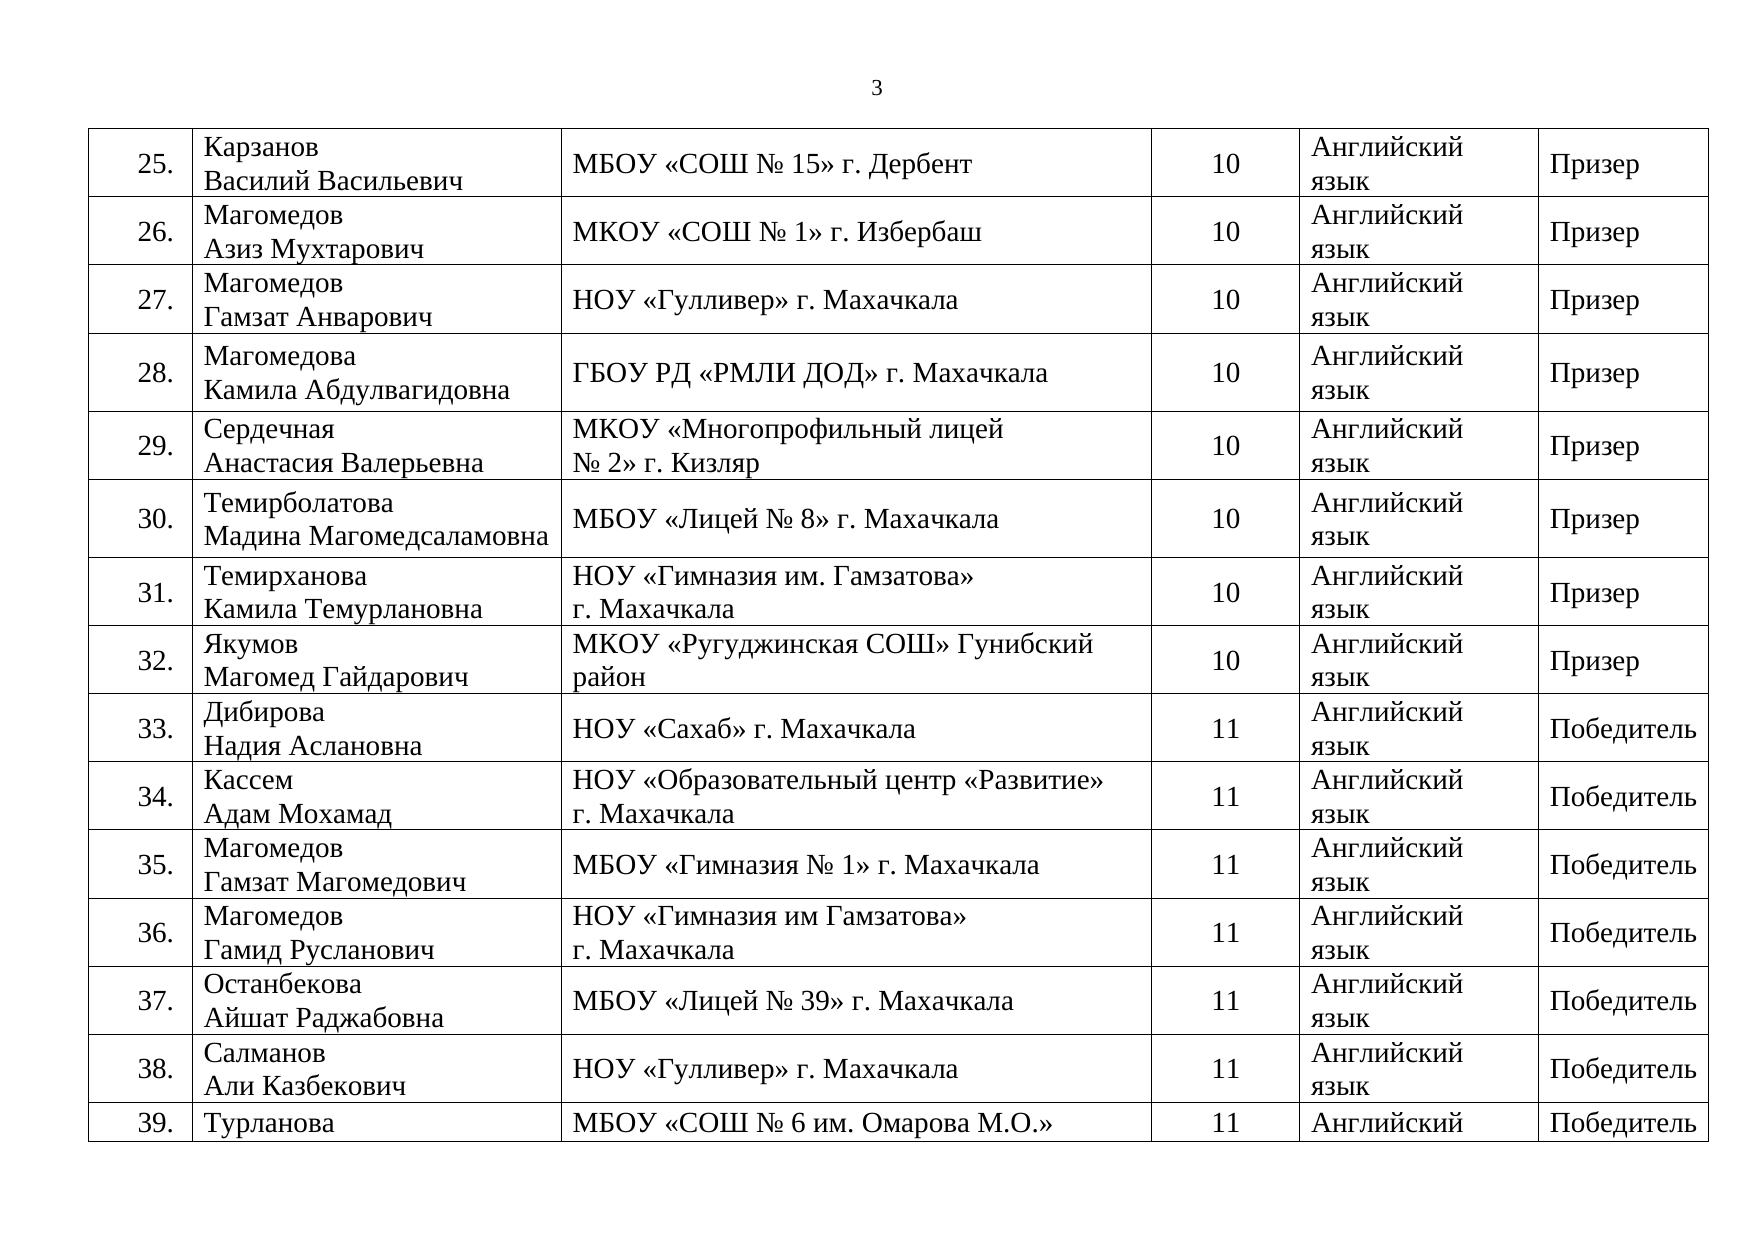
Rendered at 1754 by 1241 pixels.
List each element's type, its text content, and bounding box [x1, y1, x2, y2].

table_cell [89, 967, 192, 1034]
table_cell Английский язык [1300, 626, 1538, 693]
table_cell [89, 197, 192, 264]
table_cell 10 [1152, 265, 1299, 332]
table_cell 10 [1152, 197, 1299, 264]
table_cell 11 [1152, 830, 1299, 897]
table_cell Призер [1539, 334, 1708, 411]
table_cell Магомедов Гамид Русланович [193, 899, 561, 966]
table_cell Магомедов Гамзат Магомедович [193, 830, 561, 897]
table_cell 10 [1152, 558, 1299, 625]
table_cell Английский язык [1300, 334, 1538, 411]
table_cell Английский язык [1300, 558, 1538, 625]
table_cell [89, 558, 192, 625]
table_cell [89, 412, 192, 479]
table_cell Английский язык [1300, 197, 1538, 264]
table_cell [89, 334, 192, 411]
table_cell Победитель [1539, 762, 1708, 829]
table_cell МБОУ «СОШ № 15» г. Дербент [562, 129, 1151, 196]
table_cell 11 [1152, 694, 1299, 761]
table_cell 10 [1152, 334, 1299, 411]
table_cell [89, 626, 192, 693]
table_cell Английский язык [1300, 265, 1538, 332]
table_cell Английский язык [1300, 412, 1538, 479]
table_cell 11 [1152, 899, 1299, 966]
table_cell Английский язык [1300, 480, 1538, 557]
table_cell МКОУ «СОШ № 1» г. Избербаш [562, 197, 1151, 264]
table_cell [89, 265, 192, 332]
table_cell Сердечная Анастасия Валерьевна [193, 412, 561, 479]
table_cell Английский язык [1300, 967, 1538, 1034]
table_cell Дибирова Надия Аслановна [193, 694, 561, 761]
table_cell [89, 480, 192, 557]
table_cell МБОУ «Лицей № 39» г. Махачкала [562, 967, 1151, 1034]
table_cell Якумов Магомед Гайдарович [193, 626, 561, 693]
table_cell Победитель [1539, 1103, 1708, 1141]
table_cell НОУ «Образовательный центр «Развитие» г. Махачкала [562, 762, 1151, 829]
table_cell Магомедов Азиз Мухтарович [193, 197, 561, 264]
table_cell Призер [1539, 265, 1708, 332]
table_cell [89, 1103, 192, 1141]
table_cell Салманов Али Казбекович [193, 1035, 561, 1102]
table_cell НОУ «Гулливер» г. Махачкала [562, 1035, 1151, 1102]
table_cell [89, 1035, 192, 1102]
table_cell Английский язык [1300, 1035, 1538, 1102]
table_cell МБОУ «Лицей № 8» г. Махачкала [562, 480, 1151, 557]
table_cell ГБОУ РД «РМЛИ ДОД» г. Махачкала [562, 334, 1151, 411]
table_cell [89, 129, 192, 196]
table_cell Английский язык [1300, 899, 1538, 966]
table_cell Останбекова Айшат Раджабовна [193, 967, 561, 1034]
table_cell Английский язык [1300, 830, 1538, 897]
table_cell Победитель [1539, 899, 1708, 966]
table_cell Победитель [1539, 830, 1708, 897]
table_cell Кассем Адам Мохамад [193, 762, 561, 829]
table_cell [89, 899, 192, 966]
table_cell Призер [1539, 129, 1708, 196]
table_cell 11 [1152, 1103, 1299, 1141]
table_cell [89, 694, 192, 761]
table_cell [193, 1103, 561, 1141]
table_cell 10 [1152, 480, 1299, 557]
table_cell НОУ «Сахаб» г. Махачкала [562, 694, 1151, 761]
table_cell НОУ «Гимназия им Гамзатова» г. Махачкала [562, 899, 1151, 966]
table_cell Карзанов Василий Васильевич [193, 129, 561, 196]
table_cell НОУ «Гимназия им. Гамзатова» г. Махачкала [562, 558, 1151, 625]
table_cell [89, 830, 192, 897]
table_cell Темирболатова Мадина Магомедсаламовна [193, 480, 561, 557]
table_cell 11 [1152, 1035, 1299, 1102]
table_cell Призер [1539, 626, 1708, 693]
table_cell Победитель [1539, 694, 1708, 761]
table_cell Призер [1539, 197, 1708, 264]
table_cell Английский язык [1300, 129, 1538, 196]
table_cell Магомедова Камила Абдулвагидовна [193, 334, 561, 411]
table_cell МКОУ «Многопрофильный лицей № 2» г. Кизляр [562, 412, 1151, 479]
table_cell Английский язык [1300, 762, 1538, 829]
table_cell Темирханова Камила Темурлановна [193, 558, 561, 625]
table_cell 11 [1152, 967, 1299, 1034]
table_cell [89, 762, 192, 829]
table_cell 10 [1152, 129, 1299, 196]
table_cell 10 [1152, 412, 1299, 479]
table_cell НОУ «Гулливер» г. Махачкала [562, 265, 1151, 332]
table_cell Английский язык [1300, 1103, 1538, 1141]
table_cell Победитель [1539, 1035, 1708, 1102]
table_cell МБОУ «Гимназия № 1» г. Махачкала [562, 830, 1151, 897]
table_cell Магомедов Гамзат Анварович [193, 265, 561, 332]
table_cell 11 [1152, 762, 1299, 829]
table_cell Победитель [1539, 967, 1708, 1034]
table_cell МКОУ «Ругуджинская СОШ» Гунибский район [562, 626, 1151, 693]
table_cell Призер [1539, 412, 1708, 479]
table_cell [562, 1103, 1151, 1141]
table_cell 10 [1152, 626, 1299, 693]
table_cell Призер [1539, 558, 1708, 625]
table_cell Призер [1539, 480, 1708, 557]
table_cell Английский язык [1300, 694, 1538, 761]
